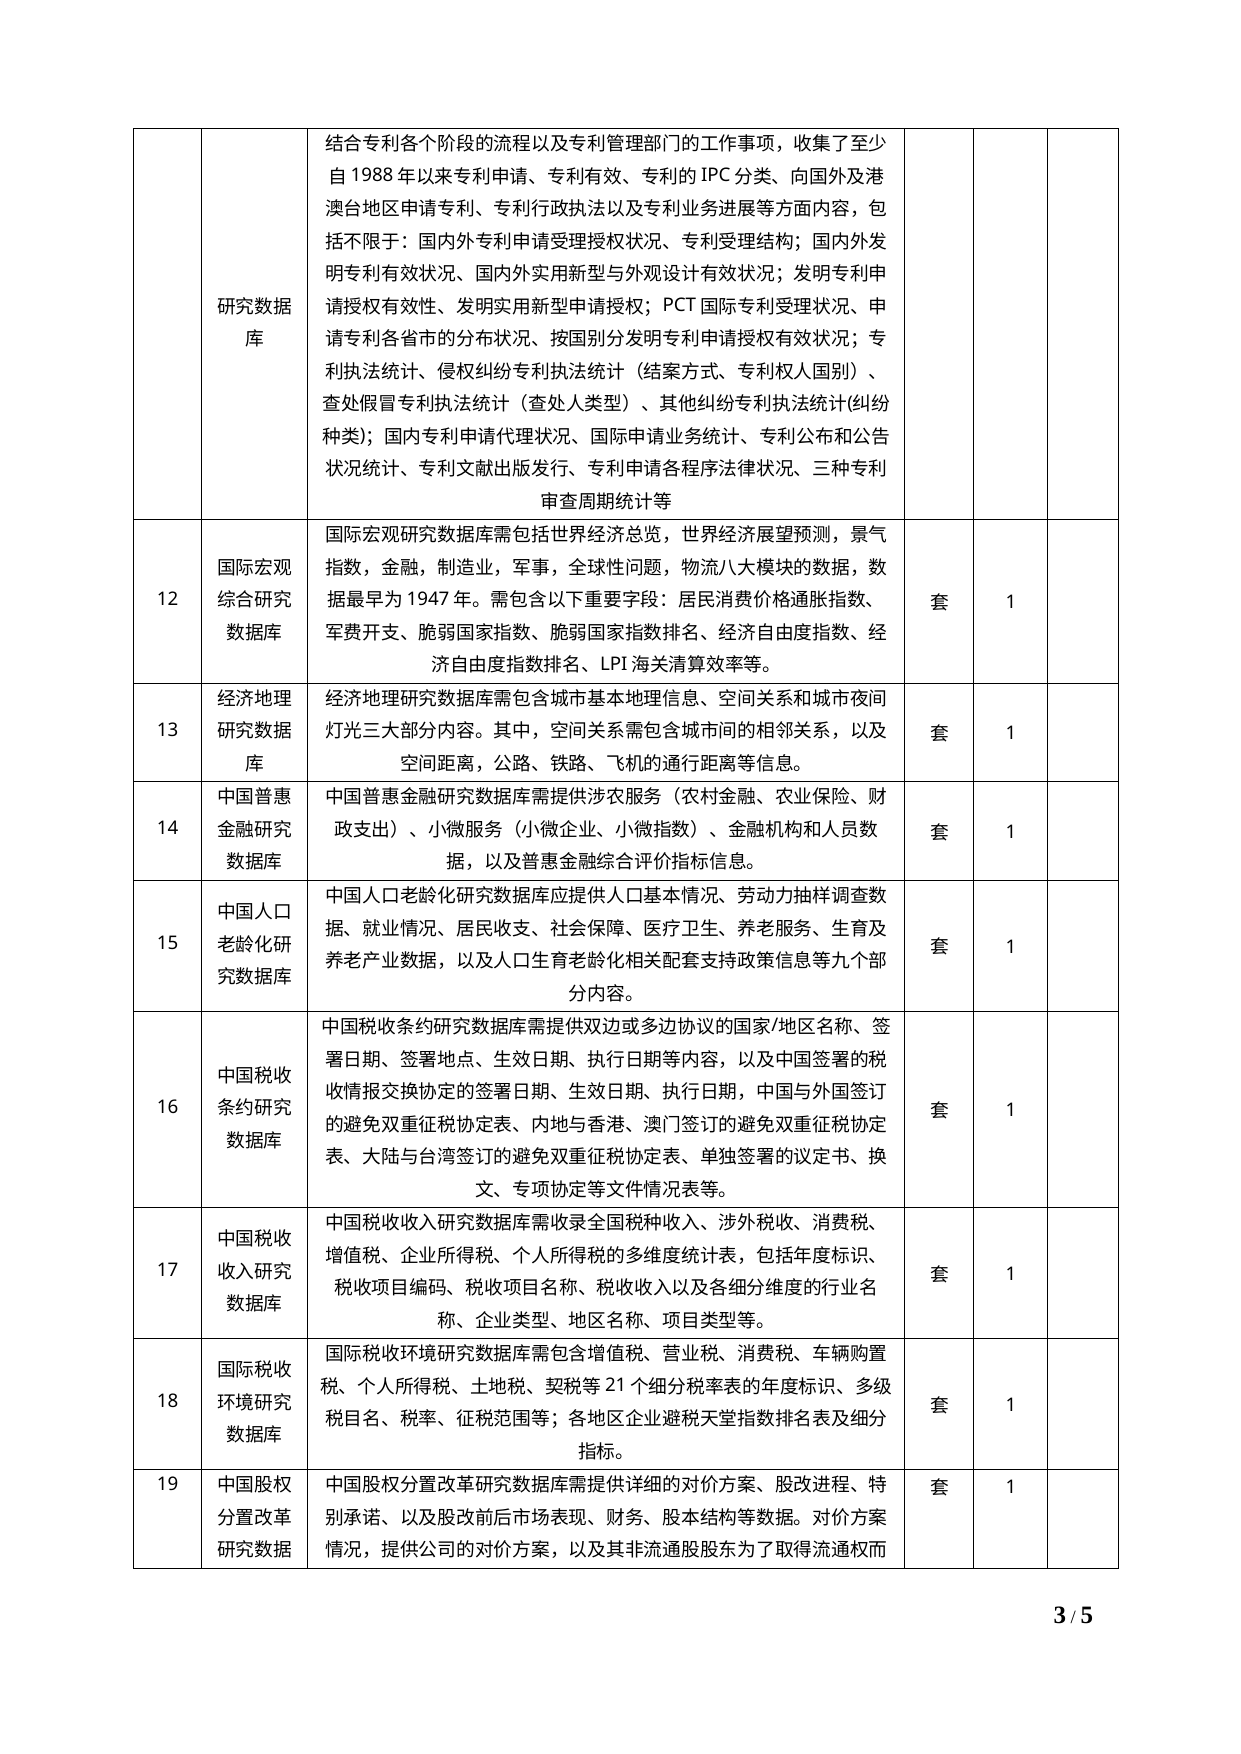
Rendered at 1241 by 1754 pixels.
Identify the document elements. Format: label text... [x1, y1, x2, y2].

table_cell 16 [134, 1012, 201, 1207]
table_cell 套 [905, 129, 973, 519]
table_cell 1 [974, 782, 1047, 880]
table_cell 19 [134, 1470, 201, 1567]
table_cell 中国税收条约研究数据库 [202, 1012, 307, 1207]
table_cell 1 [974, 520, 1047, 683]
table_cell 中国股权分置改革研究数据库 [202, 1470, 307, 1567]
table_cell 经济地理研究数据库 [202, 684, 307, 781]
table_cell 18 [134, 1339, 201, 1469]
table_cell 国际宏观研究数据库需包括世界经济总览，世界经济展望预测，景气指数，金融，制造业，军事，全球性问题，物流八大模块的数据，数据最早为1947年。需包含以下重要字段：居民消费价格通胀指数、军费开支、脆弱国家指数、脆弱国家指数排名、经济自由度指数、经济自由度指数排名、LPI海关清算效率等。 [308, 520, 904, 683]
table_cell 中国人口老龄化研究数据库 [202, 881, 307, 1011]
table_cell 中国普惠金融研究数据库需提供涉农服务（农村金融、农业保险、财政支出）、小微服务（小微企业、小微指数）、金融机构和人员数据，以及普惠金融综合评价指标信息。 [308, 782, 904, 880]
table_cell 15 [134, 881, 201, 1011]
table_cell 套 [905, 1339, 973, 1469]
table_cell 中国普惠金融研究数据库 [202, 782, 307, 880]
table_cell 国际税收环境研究数据库需包含增值税、营业税、消费税、车辆购置税、个人所得税、土地税、契税等21个细分税率表的年度标识、多级税目名、税率、征税范围等；各地区企业避税天堂指数排名表及细分指标。 [308, 1339, 904, 1469]
table_cell [1048, 782, 1118, 880]
table_cell 中国税收收入研究数据库 [202, 1208, 307, 1338]
table_cell 中国税收条约研究数据库需提供双边或多边协议的国家/地区名称、签署日期、签署地点、生效日期、执行日期等内容，以及中国签署的税收情报交换协定的签署日期、生效日期、执行日期，中国与外国签订的避免双重征税协定表、内地与香港、澳门签订的避免双重征税协定表、大陆与台湾签订的避免双重征税协定表、单独签署的议定书、换文、专项协定等文件情况表等。 [308, 1012, 904, 1207]
table_cell 套 [905, 782, 973, 880]
table_cell 1 [974, 1012, 1047, 1207]
table_cell 套 [905, 1012, 973, 1207]
table_cell 中国人口老龄化研究数据库应提供人口基本情况、劳动力抽样调查数据、就业情况、居民收支、社会保障、医疗卫生、养老服务、生育及养老产业数据，以及人口生育老龄化相关配套支持政策信息等九个部分内容。 [308, 881, 904, 1011]
table_cell 中国专利研究数据库 [202, 129, 307, 519]
table_cell 17 [134, 1208, 201, 1338]
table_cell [308, 1470, 904, 1567]
table_cell 1 [974, 684, 1047, 781]
table_cell [1048, 520, 1118, 683]
table_cell 1 [974, 1470, 1047, 1567]
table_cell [308, 129, 904, 519]
table_cell 中国税收收入研究数据库需收录全国税种收入、涉外税收、消费税、增值税、企业所得税、个人所得税的多维度统计表，包括年度标识、税收项目编码、税收项目名称、税收收入以及各细分维度的行业名称、企业类型、地区名称、项目类型等。 [308, 1208, 904, 1338]
table_cell 12 [134, 520, 201, 683]
table_cell [1048, 1470, 1118, 1567]
table_cell 1 [974, 129, 1047, 519]
table_cell 13 [134, 684, 201, 781]
table_cell 经济地理研究数据库需包含城市基本地理信息、空间关系和城市夜间灯光三大部分内容。其中，空间关系需包含城市间的相邻关系，以及空间距离，公路、铁路、飞机的通行距离等信息。 [308, 684, 904, 781]
table_cell 套 [905, 881, 973, 1011]
table_cell 国际税收环境研究数据库 [202, 1339, 307, 1469]
table_cell 1 [974, 881, 1047, 1011]
table_cell 国际宏观综合研究数据库 [202, 520, 307, 683]
table_cell 1 [974, 1208, 1047, 1338]
table_cell 套 [905, 1470, 973, 1567]
table_cell [1048, 1012, 1118, 1207]
table_cell [1048, 1339, 1118, 1469]
table_cell 套 [905, 1208, 973, 1338]
table_cell 11 [134, 129, 201, 519]
table_cell [1048, 1208, 1118, 1338]
table_cell [1048, 684, 1118, 781]
table_cell [1048, 129, 1118, 519]
table_cell 套 [905, 520, 973, 683]
table_cell 14 [134, 782, 201, 880]
table_cell 1 [974, 1339, 1047, 1469]
table_cell [1048, 881, 1118, 1011]
table_cell 套 [905, 684, 973, 781]
